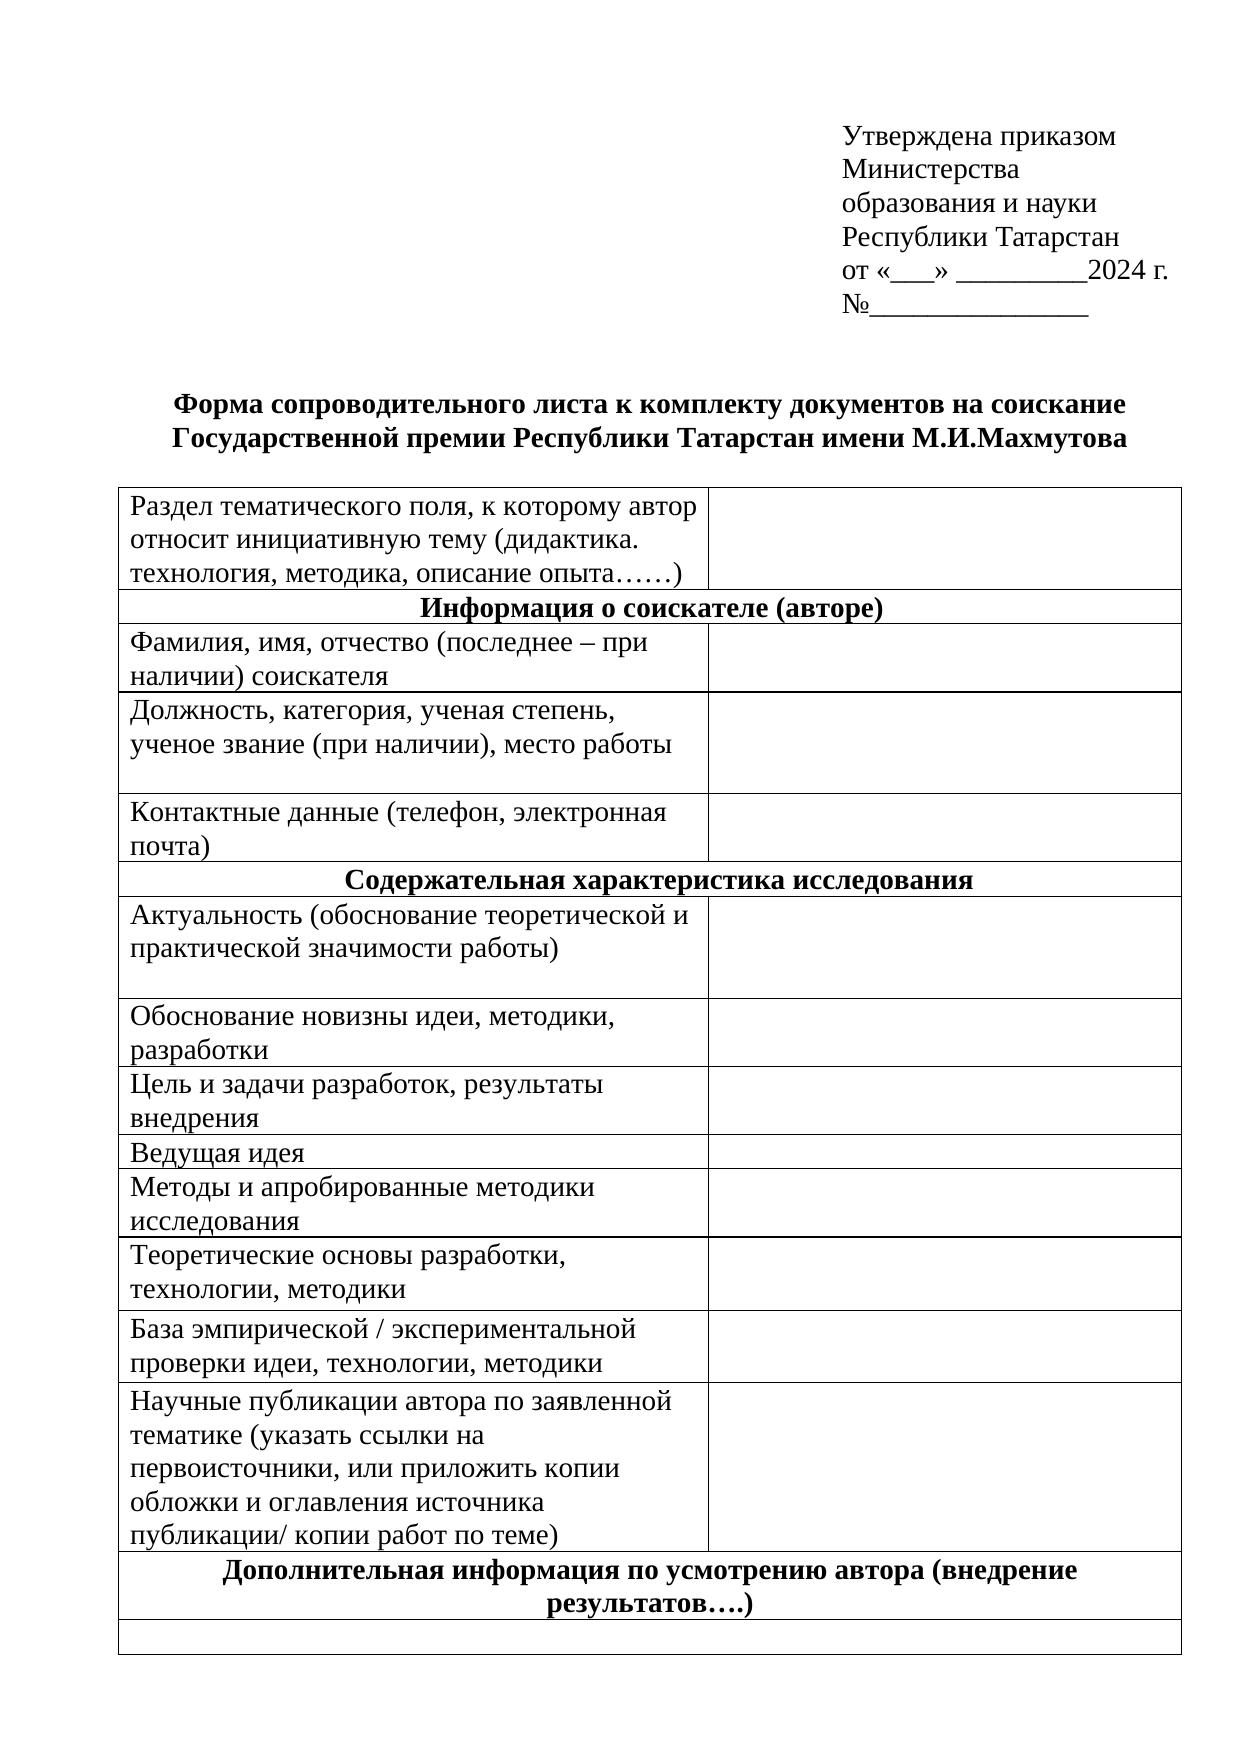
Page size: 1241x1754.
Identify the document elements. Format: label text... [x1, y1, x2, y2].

table_header Раздел тематического поля, к которому автор относит инициативную тему (дидактика. технология, методика, описание опыта……) [119, 488, 708, 589]
table_cell [709, 1238, 1181, 1310]
table_cell Научные публикации автора по заявленной тематике (указать ссылки на первоисточники, или приложить копии обложки и оглавления источника публикации/ копии работ по теме) [119, 1383, 708, 1551]
table_cell Цель и задачи разработок, результаты внедрения [119, 1067, 708, 1134]
table_cell [709, 624, 1181, 691]
table_cell [709, 897, 1181, 997]
table_cell База эмпирической / экспериментальной проверки идеи, технологии, методики [119, 1311, 708, 1382]
table_cell [709, 1135, 1181, 1168]
text образования и науки [842, 185, 1181, 219]
table_cell Содержательная характеристика исследования [119, 862, 1181, 896]
table_cell Методы и апробированные методики исследования [119, 1169, 708, 1236]
text Форма сопроводительного листа к комплекту документов на соискание Государственной премии Республики Татарстан имени М.И.Махмутова [118, 386, 1181, 453]
table_cell [709, 1169, 1181, 1236]
table_cell Дополнительная информация по усмотрению автора (внедрение результатов….) [119, 1552, 1181, 1619]
table_cell [709, 693, 1181, 793]
text от «___» _________2024 г. №_______________ [842, 252, 1181, 319]
table_cell [119, 1620, 1181, 1654]
table_cell Контактные данные (телефон, электронная почта) [119, 794, 708, 861]
table_cell [709, 999, 1181, 1066]
table_cell Обоснование новизны идеи, методики, разработки [119, 999, 708, 1066]
table_cell [709, 1067, 1181, 1134]
table_cell [709, 1311, 1181, 1382]
table_cell [709, 1383, 1181, 1551]
table_cell Теоретические основы разработки, технологии, методики [119, 1238, 708, 1310]
table_header [709, 488, 1181, 589]
table_cell [709, 794, 1181, 861]
text Республики Татарстан [842, 219, 1181, 252]
table_cell Фамилия, имя, отчество (последнее – при наличии) соискателя [119, 624, 708, 691]
table_cell Ведущая идея [119, 1135, 708, 1168]
table_cell Информация о соискателе (авторе) [119, 590, 1181, 623]
table_cell Должность, категория, ученая степень, ученое звание (при наличии), место работы [119, 693, 708, 793]
table_cell Актуальность (обоснование теоретической и практической значимости работы) [119, 897, 708, 997]
text Утверждена приказом Министерства [842, 118, 1181, 185]
